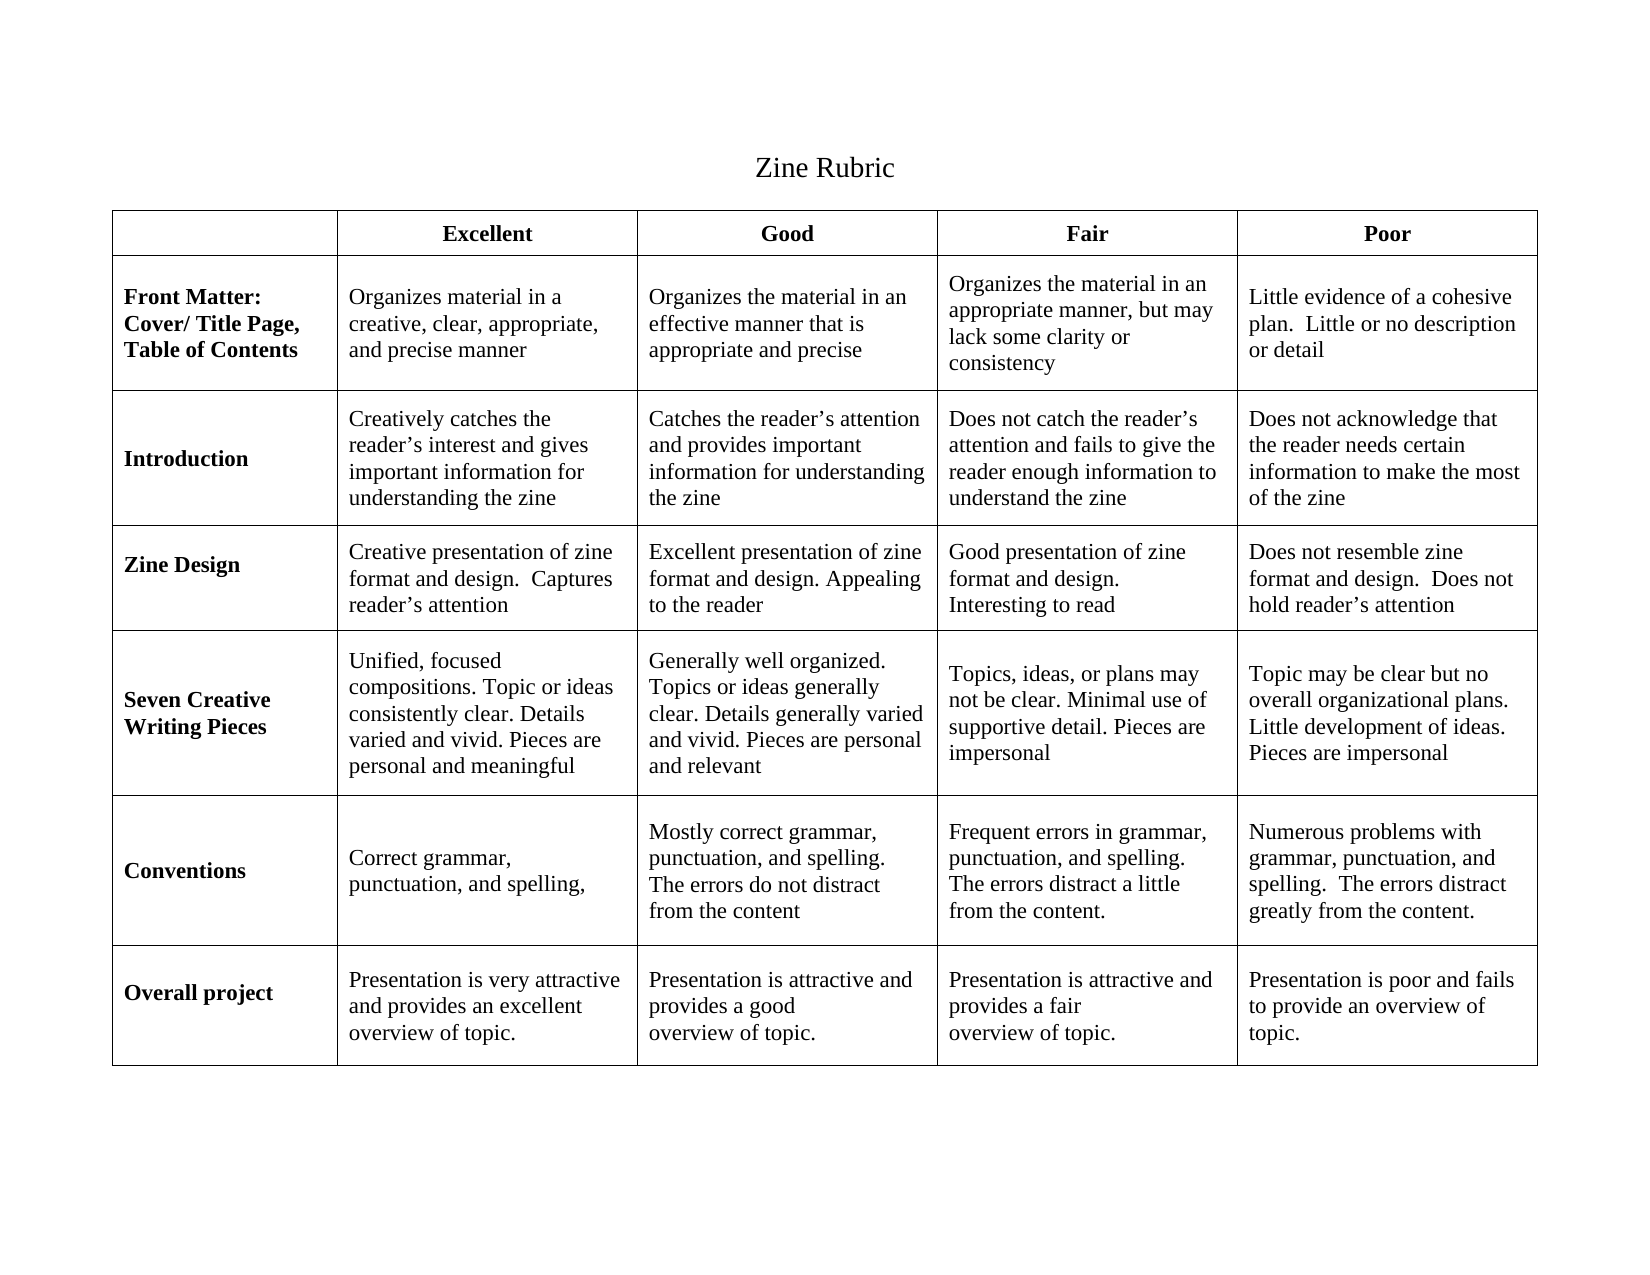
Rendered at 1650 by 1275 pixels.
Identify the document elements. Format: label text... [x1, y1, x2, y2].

table_cell Good presentation of zine format and design. Interesting to read [938, 526, 1237, 630]
table_cell Mostly correct grammar, punctuation, and spelling. The errors do not distract from the content [638, 796, 937, 945]
table_cell Excellent presentation of zine format and design. Appealing to the reader [638, 526, 937, 630]
text Zine Rubric [150, 150, 1500, 183]
table_cell Does not catch the reader’s attention and fails to give the reader enough information to understand the zine [938, 391, 1237, 525]
table_cell Generally well organized. Topics or ideas generally clear. Details generally varied and vivid. Pieces are personal and relevant [638, 631, 937, 795]
table_cell Presentation is poor and fails to provide an overview of topic. [1238, 946, 1537, 1065]
table_header Poor [1238, 211, 1537, 255]
table_cell Organizes the material in an effective manner that is appropriate and precise [638, 256, 937, 390]
table_cell Catches the reader’s attention and provides important information for understanding the zine [638, 391, 937, 525]
table_cell Little evidence of a cohesive plan. Little or no description or detail [1238, 256, 1537, 390]
table_cell Numerous problems with grammar, punctuation, and spelling. The errors distract greatly from the content. [1238, 796, 1537, 945]
table_cell Conventions [113, 796, 337, 945]
table_cell Topic may be clear but no overall organizational plans. Little development of ideas. Pieces are impersonal [1238, 631, 1537, 795]
table_cell Unified, focused compositions. Topic or ideas consistently clear. Details varied and vivid. Pieces are personal and meaningful [338, 631, 637, 795]
table_header Fair [938, 211, 1237, 255]
table_cell Correct grammar, punctuation, and spelling, [338, 796, 637, 945]
table_cell Overall project [113, 946, 337, 1065]
table_cell Organizes the material in an appropriate manner, but may lack some clarity or consistency [938, 256, 1237, 390]
table_header Good [638, 211, 937, 255]
table_cell Introduction [113, 391, 337, 525]
table_cell Topics, ideas, or plans may not be clear. Minimal use of supportive detail. Pieces are impersonal [938, 631, 1237, 795]
table_cell Presentation is attractive and provides a good overview of topic. [638, 946, 937, 1065]
table_cell Organizes material in a creative, clear, appropriate, and precise manner [338, 256, 637, 390]
table_header Excellent [338, 211, 637, 255]
table_cell Presentation is very attractive and provides an excellent overview of topic. [338, 946, 637, 1065]
table_cell Front Matter: Cover/ Title Page, Table of Contents [113, 256, 337, 390]
table_header [113, 211, 337, 255]
table_cell Zine Design [113, 526, 337, 630]
table_cell Seven Creative Writing Pieces [113, 631, 337, 795]
table_cell Frequent errors in grammar, punctuation, and spelling. The errors distract a little from the content. [938, 796, 1237, 945]
table_cell Creative presentation of zine format and design. Captures reader’s attention [338, 526, 637, 630]
table_cell Creatively catches the reader’s interest and gives important information for understanding the zine [338, 391, 637, 525]
table_cell Presentation is attractive and provides a fair overview of topic. [938, 946, 1237, 1065]
table_cell Does not resemble zine format and design. Does not hold reader’s attention [1238, 526, 1537, 630]
table_cell Does not acknowledge that the reader needs certain information to make the most of the zine [1238, 391, 1537, 525]
